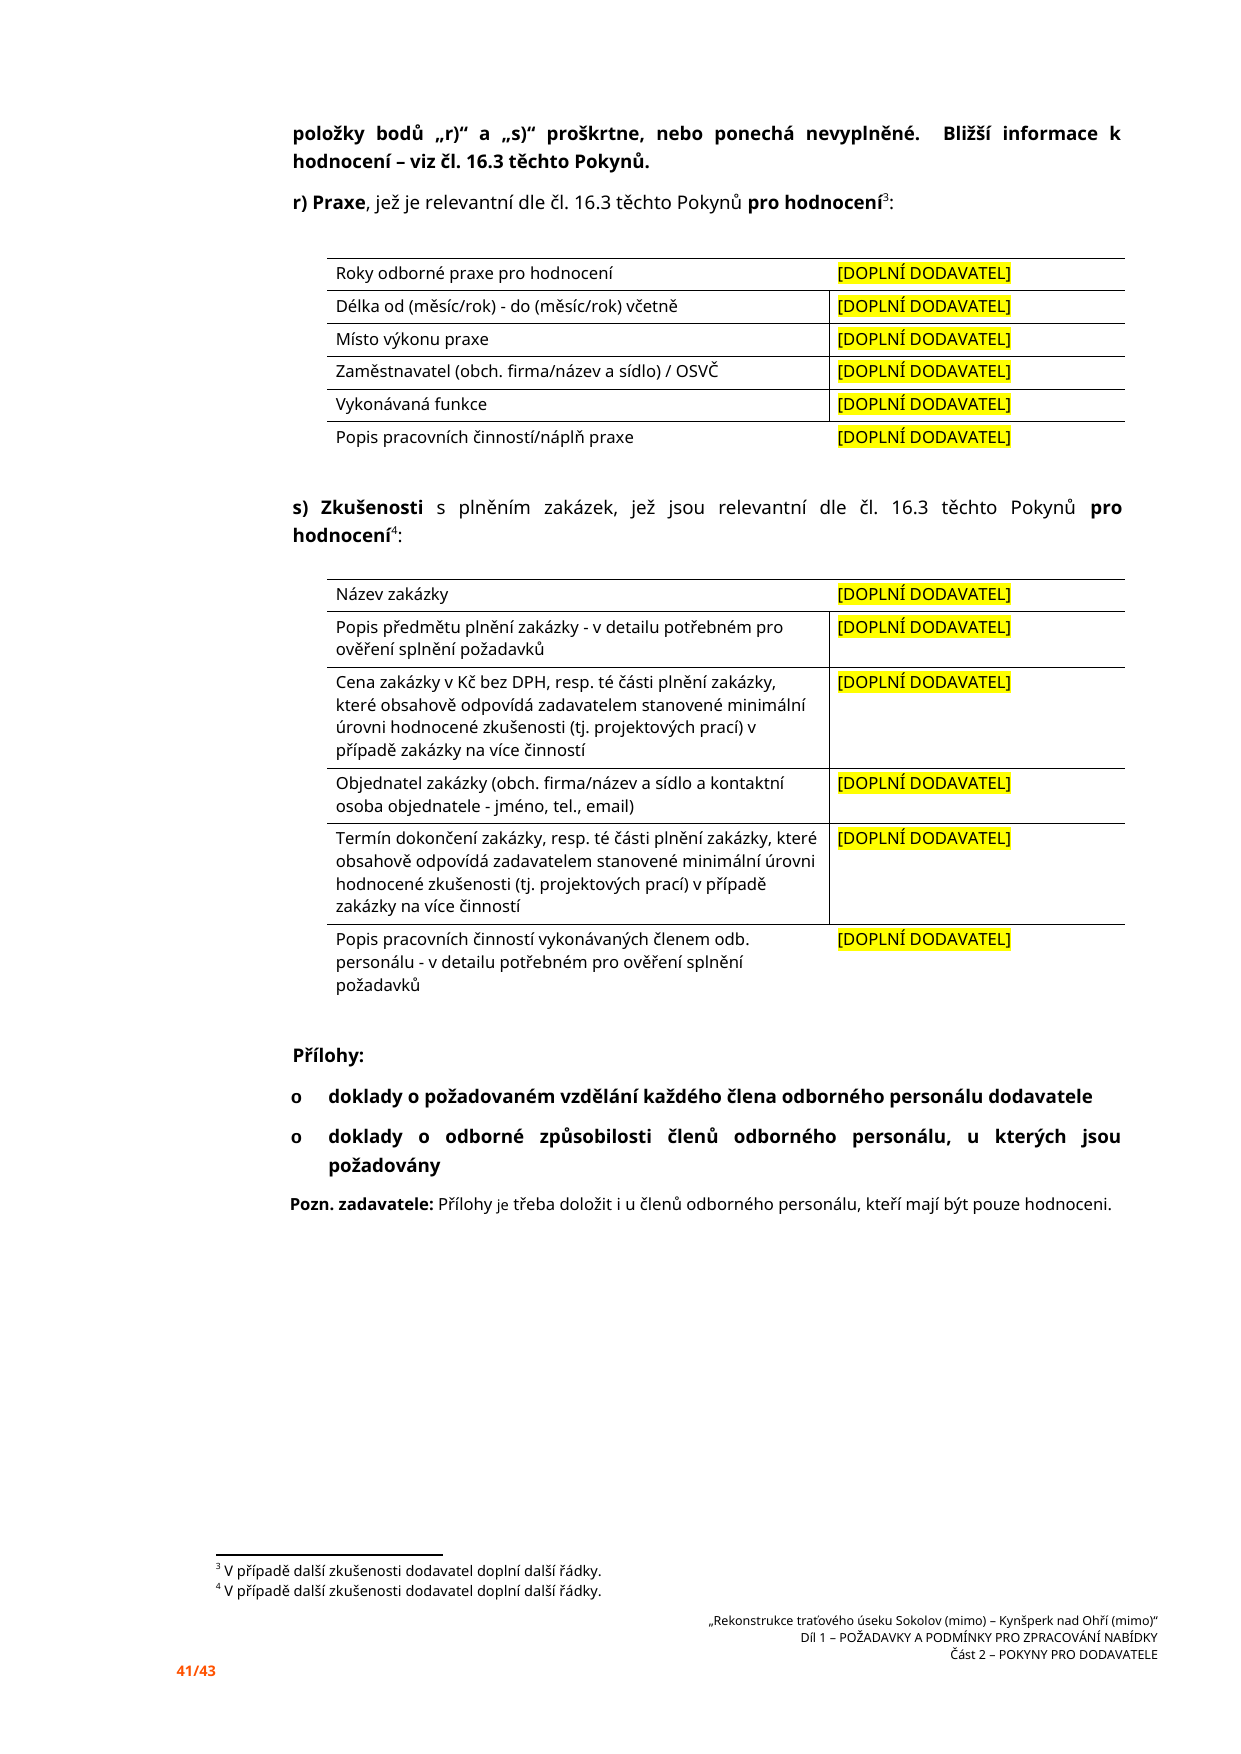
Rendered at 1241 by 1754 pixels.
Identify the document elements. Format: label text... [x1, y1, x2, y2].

table_cell [DOPLNÍ DODAVATEL] [830, 324, 1124, 356]
table_header [DOPLNÍ DODAVATEL] [829, 580, 1124, 611]
list doklady o odborné způsobilosti členů odborného personálu, u kterých jsou požadovány [291, 1124, 1122, 1177]
table_cell Termín dokončení zakázky, resp. té části plnění zakázky, které obsahově odpovídá zadavatelem stanovené minimální úrovni hodnocené zkušenosti (tj. projektových prací) v případě zakázky na více činností [327, 824, 829, 924]
table_cell [DOPLNÍ DODAVATEL] [830, 769, 1124, 823]
table_cell Vykonávaná funkce [327, 390, 829, 421]
table_cell [DOPLNÍ DODAVATEL] [830, 612, 1124, 667]
table_cell [DOPLNÍ DODAVATEL] [829, 422, 1124, 454]
list s) Zkušenosti s plněním zakázek, jež jsou relevantní dle čl. 16.3 těchto Pokynů pro hodnocení: [292, 494, 1122, 548]
list doklady o požadovaném vzdělání každého člena odborného personálu dodavatele [291, 1083, 1122, 1109]
table_header Název zakázky [327, 580, 829, 611]
table_cell [DOPLNÍ DODAVATEL] [829, 925, 1124, 1002]
table_cell Cena zakázky v Kč bez DPH, resp. té části plnění zakázky, které obsahově odpovídá zadavatelem stanovené minimální úrovni hodnocené zkušenosti (tj. projektových prací) v případě zakázky na více činností [327, 668, 829, 767]
table_cell [DOPLNÍ DODAVATEL] [830, 824, 1124, 924]
table_cell [DOPLNÍ DODAVATEL] [830, 291, 1124, 323]
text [292, 121, 1122, 174]
text Pozn. zadavatele: Přílohy je třeba doložit i u členů odborného personálu, kteří mají být pouze hodnoceni. [289, 1192, 1122, 1215]
list r) Praxe, jež je relevantní dle čl. 16.3 těchto Pokynů pro hodnocení: [292, 189, 1122, 215]
table_cell Popis předmětu plnění zakázky - v detailu potřebném pro ověření splnění požadavků [327, 612, 829, 667]
text Přílohy: [292, 1042, 1122, 1068]
table_cell Místo výkonu praxe [327, 324, 829, 356]
table_cell Popis pracovních činností vykonávaných členem odb. personálu - v detailu potřebném pro ověření splnění požadavků [327, 925, 829, 1002]
table_header [DOPLNÍ DODAVATEL] [829, 259, 1124, 290]
table_cell Popis pracovních činností/náplň praxe [327, 422, 829, 454]
table_cell Zaměstnavatel (obch. firma/název a sídlo) / OSVČ [327, 357, 829, 388]
table_cell Objednatel zakázky (obch. firma/název a sídlo a kontaktní osoba objednatele - jméno, tel., email) [327, 769, 829, 823]
table_header Roky odborné praxe pro hodnocení [327, 259, 829, 290]
table_cell [DOPLNÍ DODAVATEL] [830, 668, 1124, 767]
table_cell [DOPLNÍ DODAVATEL] [830, 390, 1124, 421]
table_cell [DOPLNÍ DODAVATEL] [830, 357, 1124, 388]
table_cell Délka od (měsíc/rok) - do (měsíc/rok) včetně [327, 291, 829, 323]
